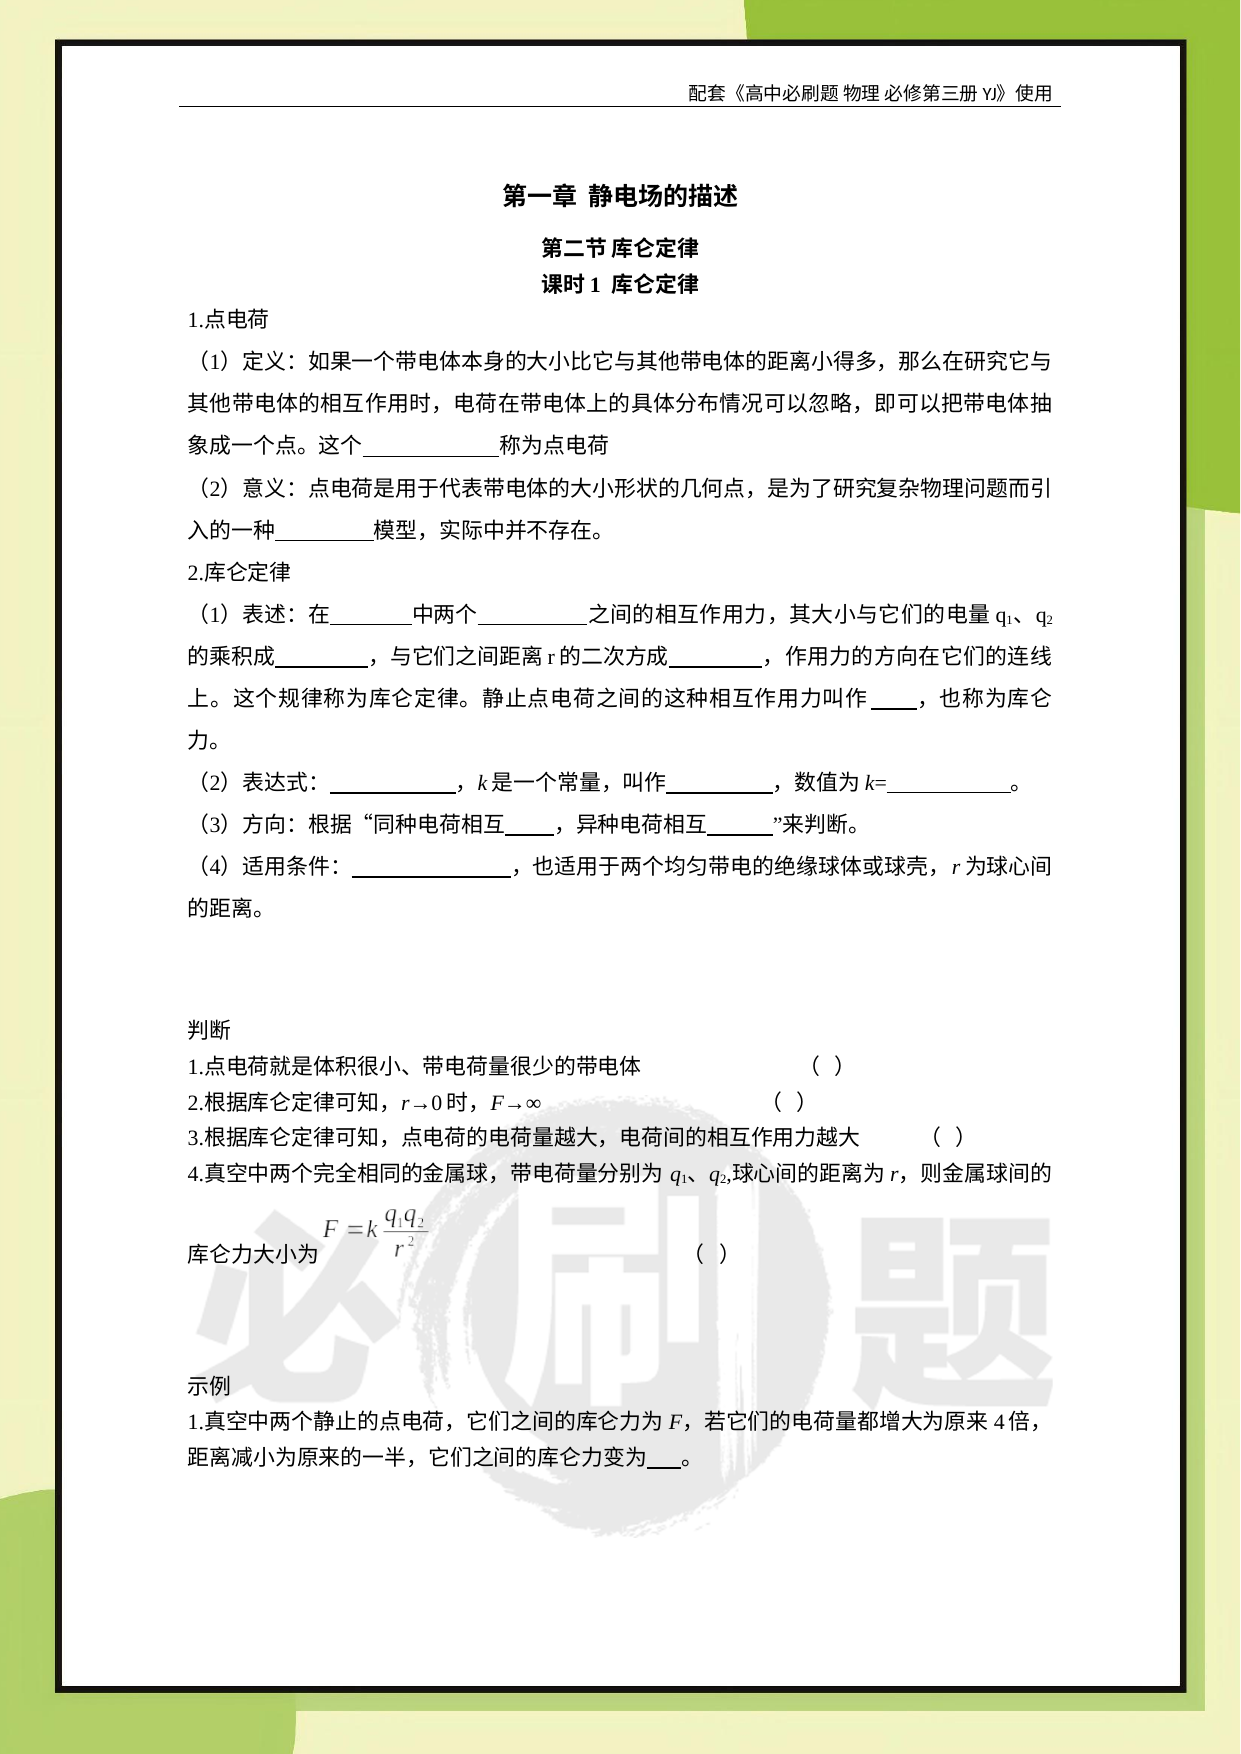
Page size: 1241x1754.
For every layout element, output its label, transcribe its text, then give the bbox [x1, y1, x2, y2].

list （2）意义：点电荷是用于代表带电体的大小形状的几何点，是为了研究复杂物理问题而引入的一种 模型，实际中并不存在。 [187, 470, 1053, 545]
picture [0, 0, 1241, 1754]
list 1.点电荷 [187, 302, 1053, 334]
text 第二节 库仑定律 [187, 231, 1053, 263]
text 第一章 静电场的描述 [187, 162, 1053, 227]
text （1）表述：在 中两个 之间的相互作用力，其大小与它们的电量q1、q2的乘积成 ，与它们之间距离r的二次方成 ，作用力的方向在它们的连线上。这个规律称为库仑定律。静止点电荷之间的这种相互作用力叫作 ，也称为库仑力。 [187, 596, 1053, 755]
text 2.根据库仑定律可知，r→0时，F→∞ （ ） [187, 1084, 1053, 1117]
text （4）适用条件： ，也适用于两个均匀带电的绝缘球体或球壳，r为球心间的距离。 [187, 849, 1053, 923]
text 判断 [187, 1013, 1053, 1045]
list 1.点电荷就是体积很小、带电荷量很少的带电体 （ ） [187, 1048, 1053, 1081]
text （3）方向：根据“同种电荷相互 ，异种电荷相互 ”来判断。 [187, 807, 1053, 839]
text 2.库仑定律 [187, 554, 1053, 587]
text 4.真空中两个完全相同的金属球，带电荷量分别为q1、q2,球心间的距离为r，则金属球间的库仑力大小为 （ ） [187, 1155, 1053, 1295]
text （2）表达式： ，k是一个常量，叫作 ，数值为k= 。 [187, 765, 1053, 797]
text 课时1 库仑定律 [187, 266, 1053, 299]
list 1.真空中两个静止的点电荷，它们之间的库仑力为F，若它们的电荷量都增大为原来4倍，距离减小为原来的一半，它们之间的库仑力变为 。 [187, 1404, 1053, 1472]
list （1）定义：如果一个带电体本身的大小比它与其他带电体的距离小得多，那么在研究它与其他带电体的相互作用时，电荷在带电体上的具体分布情况可以忽略，即可以把带电体抽象成一个点。这个 称为点电荷 [187, 344, 1053, 461]
text 3.根据库仑定律可知，点电荷的电荷量越大，电荷间的相互作用力越大 （ ） [187, 1120, 1053, 1152]
text 示例 [187, 1368, 1053, 1401]
